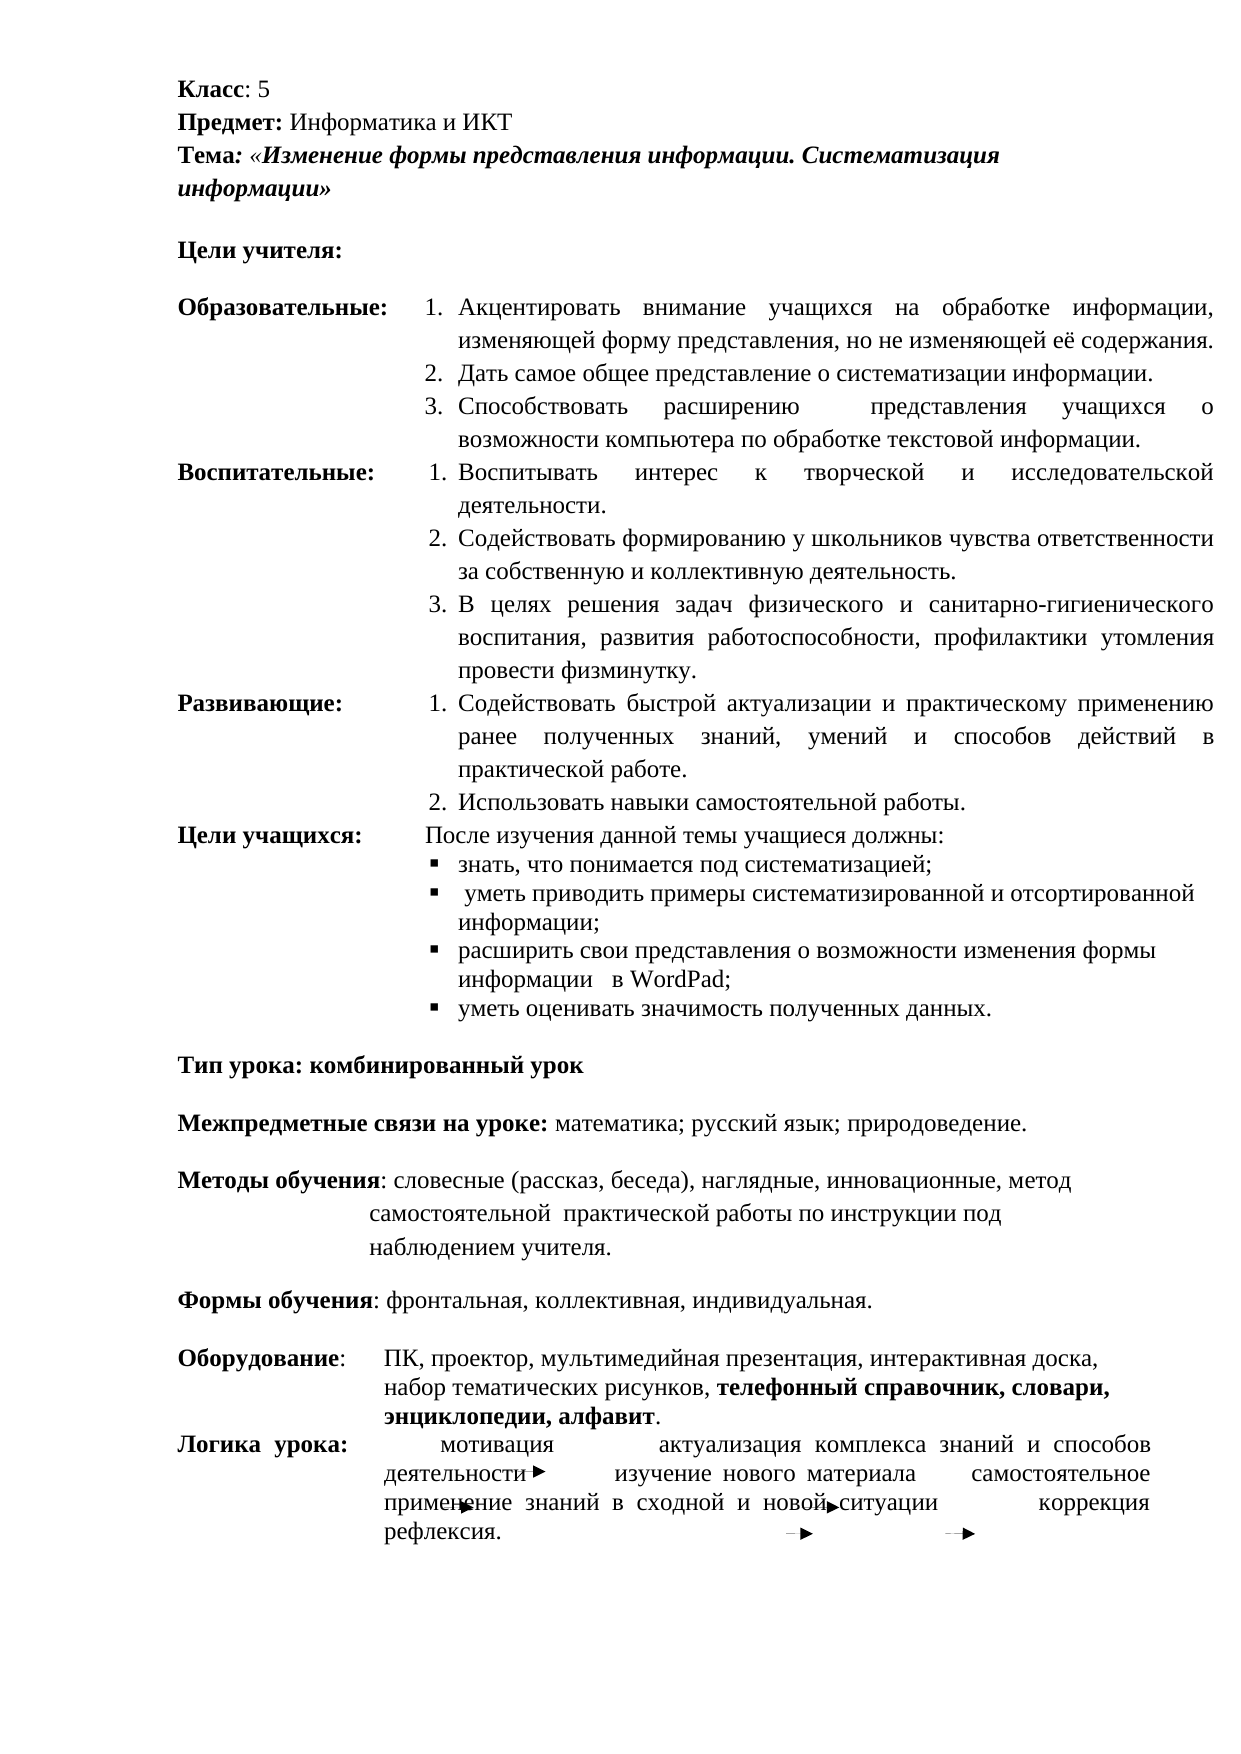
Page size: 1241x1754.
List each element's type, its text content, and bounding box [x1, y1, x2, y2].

text Оборудование: ПК, проектор, мультимедийная презентация, интерактивная доска, набор тематических рисунков, телефонный справочник, словари, энциклопедии, алфавит. [177, 1343, 1152, 1429]
table_cell После изучения данной темы учащиеся должны: знать, что понимается под систематизацией; уметь приводить примеры систематизированной и отсортированной информации; расширить свои представления о возможности изменения формы информации в WordPad; уметь оценивать значимость полученных данных. [414, 821, 1226, 1051]
text Логика урока: мотивация актуализация комплекса знаний и способов деятельности изучение нового материала самостоятельное применение знаний в сходной и новой ситуации коррекция рефлексия. [177, 1429, 1152, 1544]
table_cell Развивающие: [166, 689, 413, 821]
text Методы обучения: словесные (рассказ, беседа), наглядные, инновационные, метод самостоятельной практической работы по инструкции под наблюдением учителя. [177, 1166, 1152, 1260]
text Формы обучения: фронтальная, коллективная, индивидуальная. [177, 1285, 1152, 1314]
table_cell Воспитательные: [166, 457, 413, 688]
table_header Образовательные: [166, 292, 413, 457]
table_cell Цели учащихся: [166, 821, 413, 1051]
text Класс: 5 [177, 74, 1152, 103]
text Цели учителя: [177, 235, 1152, 263]
text Предмет: Информатика и ИКТ [177, 107, 1152, 136]
text Межпредметные связи на уроке: математика; русский язык; природоведение. [177, 1108, 1152, 1137]
table_cell Содействовать быстрой актуализации и практическому применению ранее полученных знаний, умений и способов действий в практической работе. Использовать навыки самостоятельной работы. [414, 689, 1226, 821]
text Тема: «Изменение формы представления информации. Систематизация информации» [177, 140, 1152, 202]
table_header Акцентировать внимание учащихся на обработке информации, изменяющей форму представления, но не изменяющей её содержания. Дать самое общее представление о систематизации информации. Способствовать расширению представления учащихся о возможности компьютера по обработке текстовой информации. [414, 292, 1226, 457]
table_cell Воспитывать интерес к творческой и исследовательской деятельности. Содействовать формированию у школьников чувства ответственности за собственную и коллективную деятельность. В целях решения задач физического и санитарно-гигиенического воспитания, развития работоспособности, профилактики утомления провести физминутку. [414, 457, 1226, 688]
text Тип урока: комбинированный урок [177, 1051, 1152, 1079]
